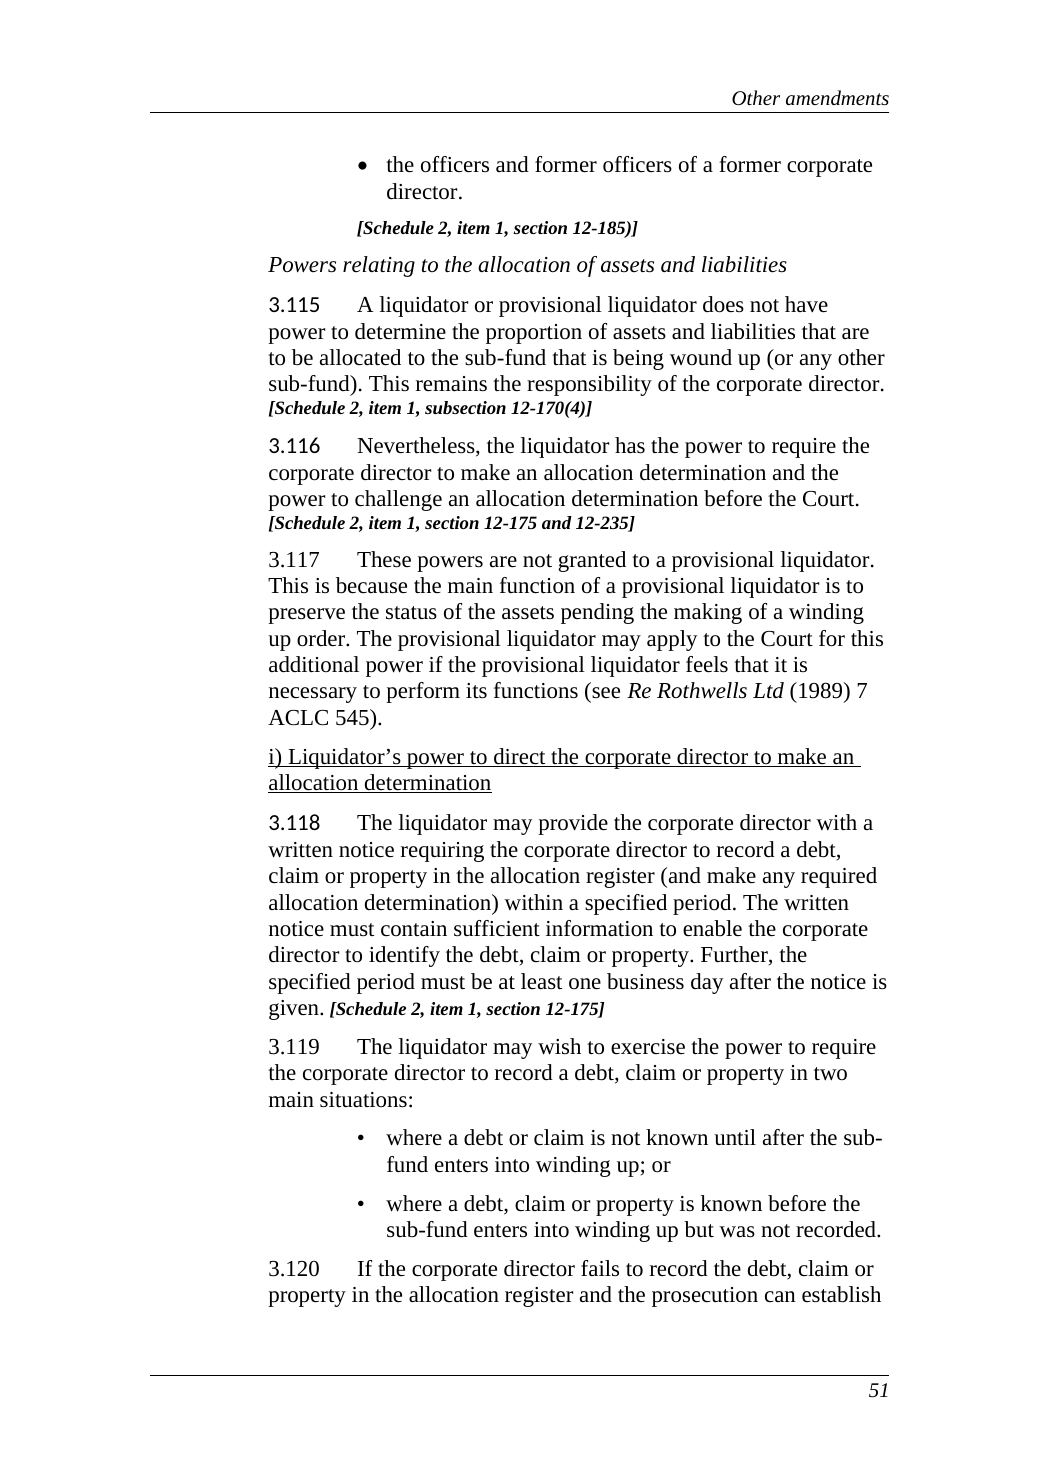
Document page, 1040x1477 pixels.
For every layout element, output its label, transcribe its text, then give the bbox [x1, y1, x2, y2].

list i) Liquidator’s power to direct the corporate director to make an allocation determination [268, 743, 889, 795]
text The liquidator may provide the corporate director with a written notice requiring the corporate director to record a debt, claim or property in the allocation register (and make any required allocation determination) within a specified period. The written notice must contain sufficient information to enable the corporate director to identify the debt, claim or property. Further, the specified period must be at least one business day after the notice is given. [Schedule 2, item 1, section 12-175] [268, 808, 889, 1020]
text the officers and former officers of a former corporate director. [357, 150, 889, 204]
text where a debt, claim or property is known before the sub-fund enters into winding up but was not recorded. [357, 1190, 889, 1242]
text The liquidator may wish to exercise the power to require the corporate director to record a debt, claim or property in two main situations: [268, 1033, 889, 1112]
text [268, 1255, 889, 1308]
text These powers are not granted to a provisional liquidator. This is because the main function of a provisional liquidator is to preserve the status of the assets pending the making of a winding up order. The provisional liquidator may apply to the Court for this additional power if the provisional liquidator feels that it is necessary to perform its functions (see Re Rothwells Ltd (1989) 7 ACLC 545). [268, 546, 889, 730]
text Nevertheless, the liquidator has the power to require the corporate director to make an allocation determination and the power to challenge an allocation determination before the Court. [Schedule 2, item 1, section 12-175 and 12-235] [268, 431, 889, 533]
text where a debt or claim is not known until after the sub-fund enters into winding up; or [357, 1124, 889, 1177]
list [Schedule 2, item 1, section 12-185)] [357, 217, 889, 238]
text A liquidator or provisional liquidator does not have power to determine the proportion of assets and liabilities that are to be allocated to the sub-fund that is being wound up (or any other sub-fund). This remains the responsibility of the corporate director. [Schedule 2, item 1, subsection 12-170(4)] [268, 290, 889, 418]
subtitle Powers relating to the allocation of assets and liabilities [268, 251, 889, 277]
